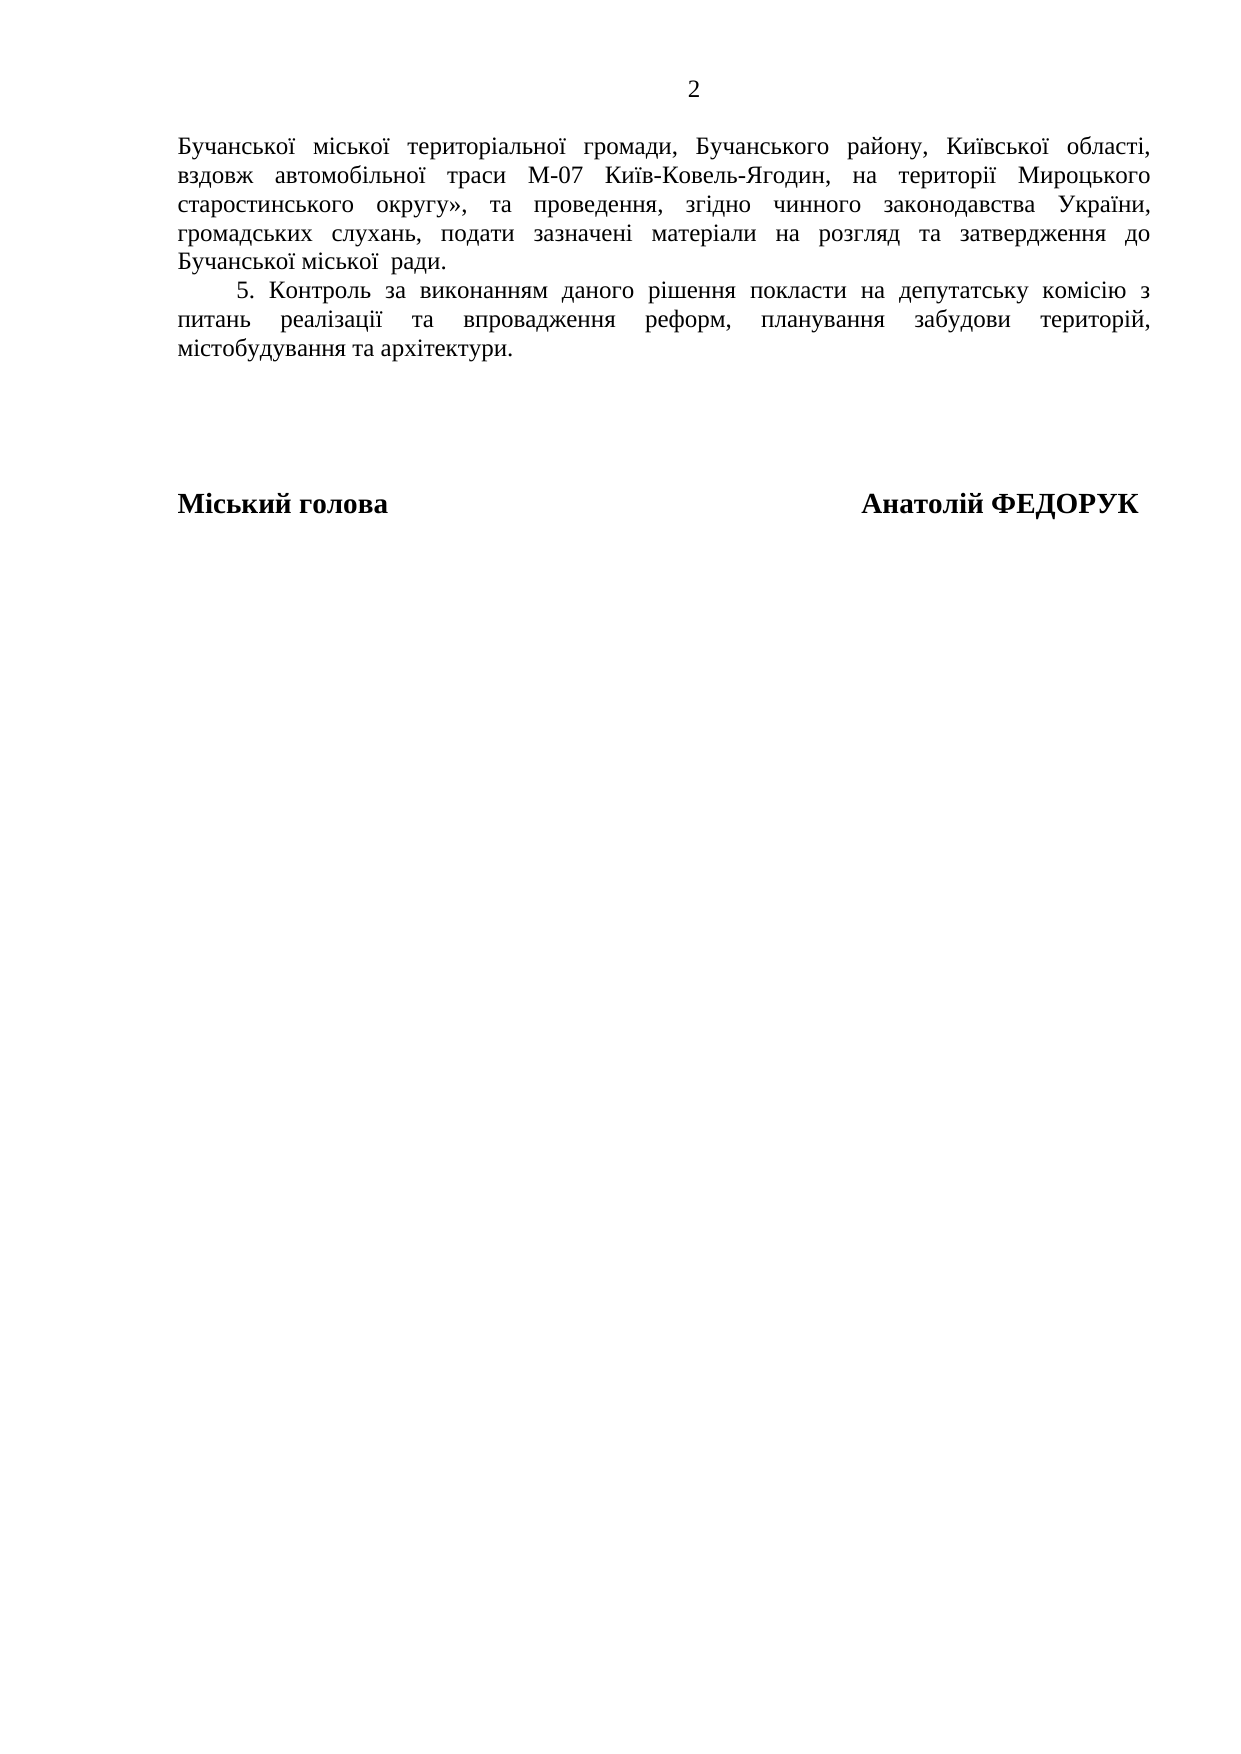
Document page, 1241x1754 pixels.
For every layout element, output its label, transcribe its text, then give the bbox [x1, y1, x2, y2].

text Міський голова Анатолій ФЕДОРУК [177, 486, 1152, 519]
text Бучанської міської територіальної громади, Бучанського району, Київської області, вздовж автомобільної траси М-07 Київ-Ковель-Ягодин, на території Мироцького старостинського округу», та проведення, згідно чинного законодавства України, громадських слухань, подати зазначені матеріали на розгляд та затвердження до Бучанської міської ради. [177, 131, 1152, 275]
text 2 [177, 74, 1152, 103]
text 5. Контроль за виконанням даного рішення покласти на депутатську комісію з питань реалізації та впровадження реформ, планування забудови територій, містобудування та архітектури. [177, 275, 1152, 361]
